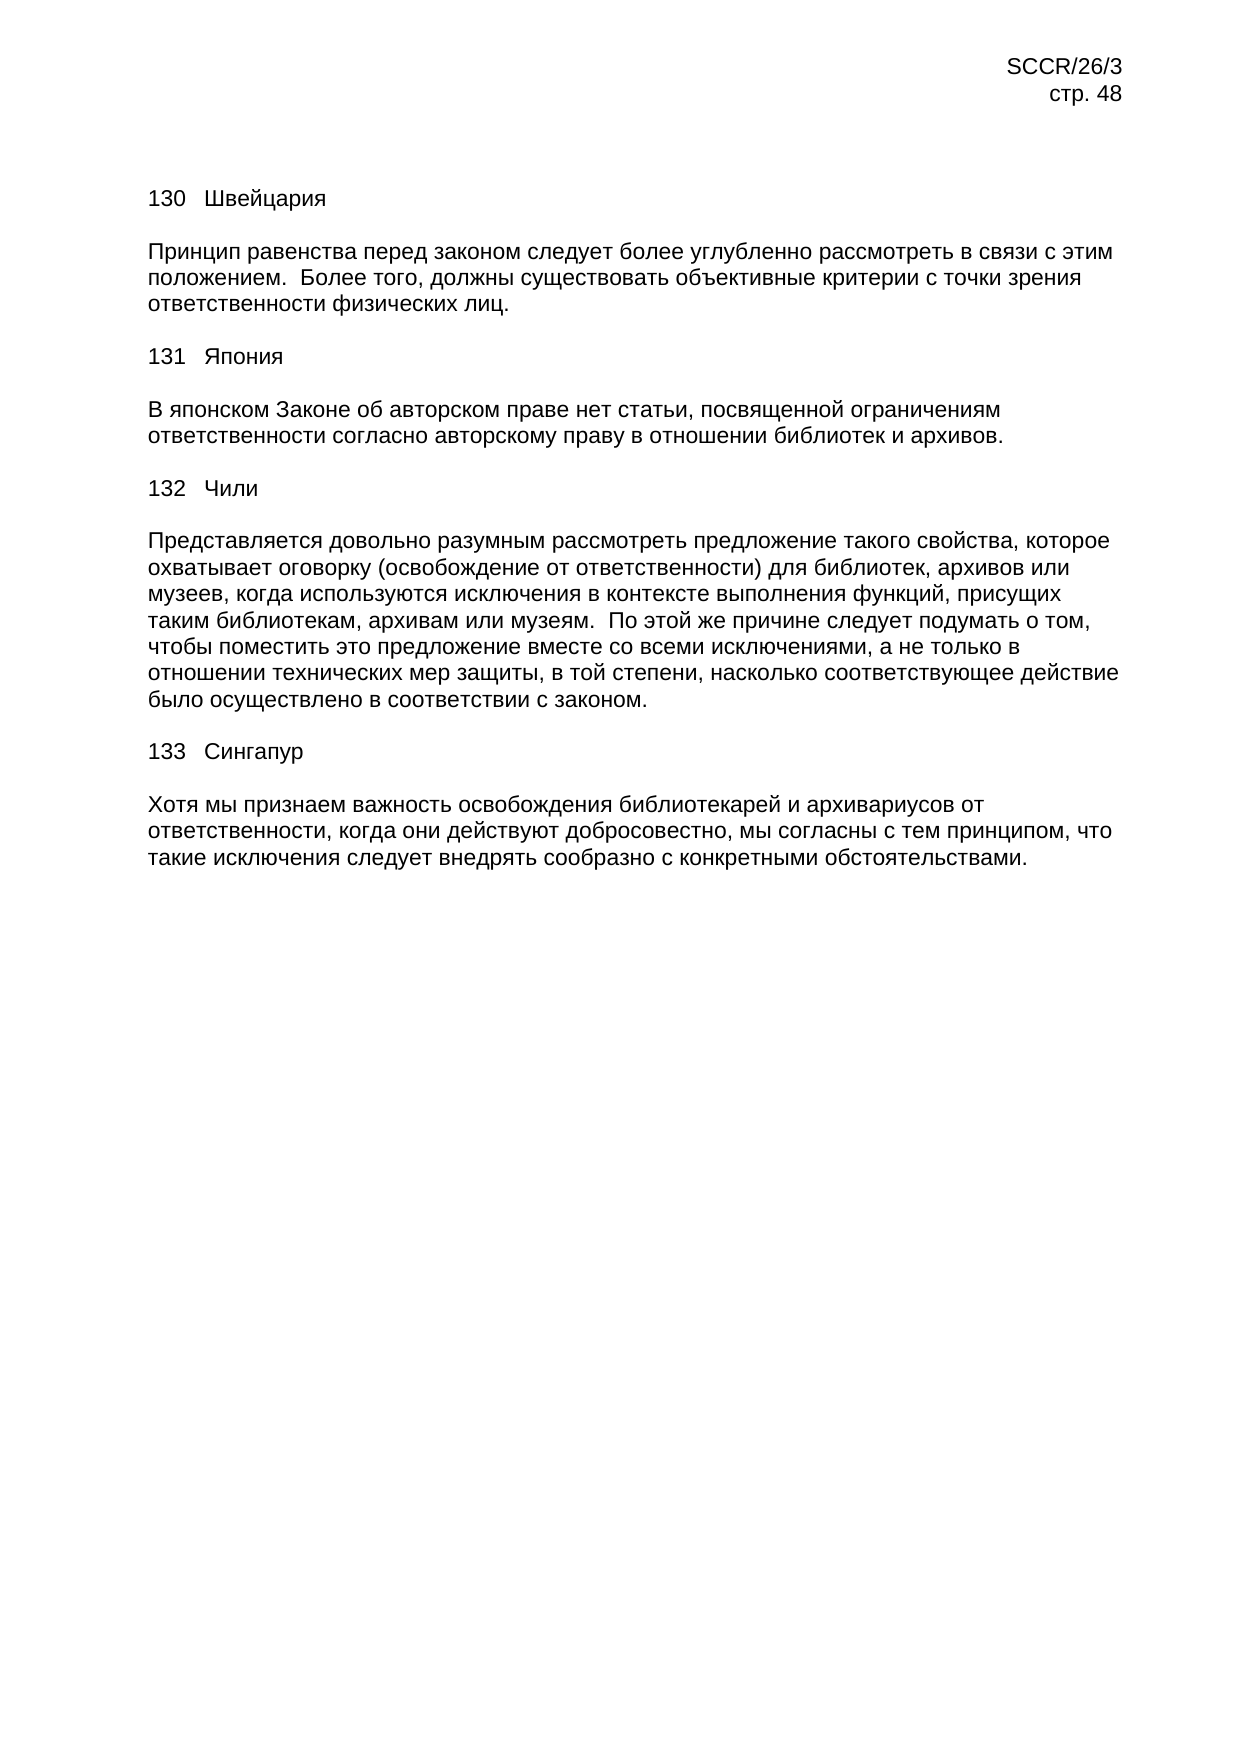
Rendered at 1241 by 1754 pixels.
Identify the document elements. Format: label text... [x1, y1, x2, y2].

text В японском Законе об авторском праве нет статьи, посвященной ограничениям ответственности согласно авторскому праву в отношении библиотек и архивов. [148, 396, 1122, 448]
text Представляется довольно разумным рассмотреть предложение такого свойства, которое охватывает оговорку (освобождение от ответственности) для библиотек, архивов или музеев, когда используются исключения в контексте выполнения функций, присущих таким библиотекам, архивам или музеям. По этой же причине следует подумать о том, чтобы поместить это предложение вместе со всеми исключениями, а не только в отношении технических мер защиты, в той степени, насколько соответствующее действие было осуществлено в соответствии с законом. [148, 527, 1122, 712]
text Швейцария [148, 185, 1127, 211]
text Сингапур [148, 738, 1127, 765]
text Принцип равенства перед законом следует более углубленно рассмотреть в связи с этим положением. Более того, должны существовать объективные критерии с точки зрения ответственности физических лиц. [148, 238, 1122, 317]
text Япония [148, 343, 1127, 369]
text Чили [148, 475, 1127, 501]
text Хотя мы признаем важность освобождения библиотекарей и архивариусов от ответственности, когда они действуют добросовестно, мы согласны с тем принципом, что такие исключения следует внедрять сообразно с конкретными обстоятельствами. [148, 791, 1122, 870]
